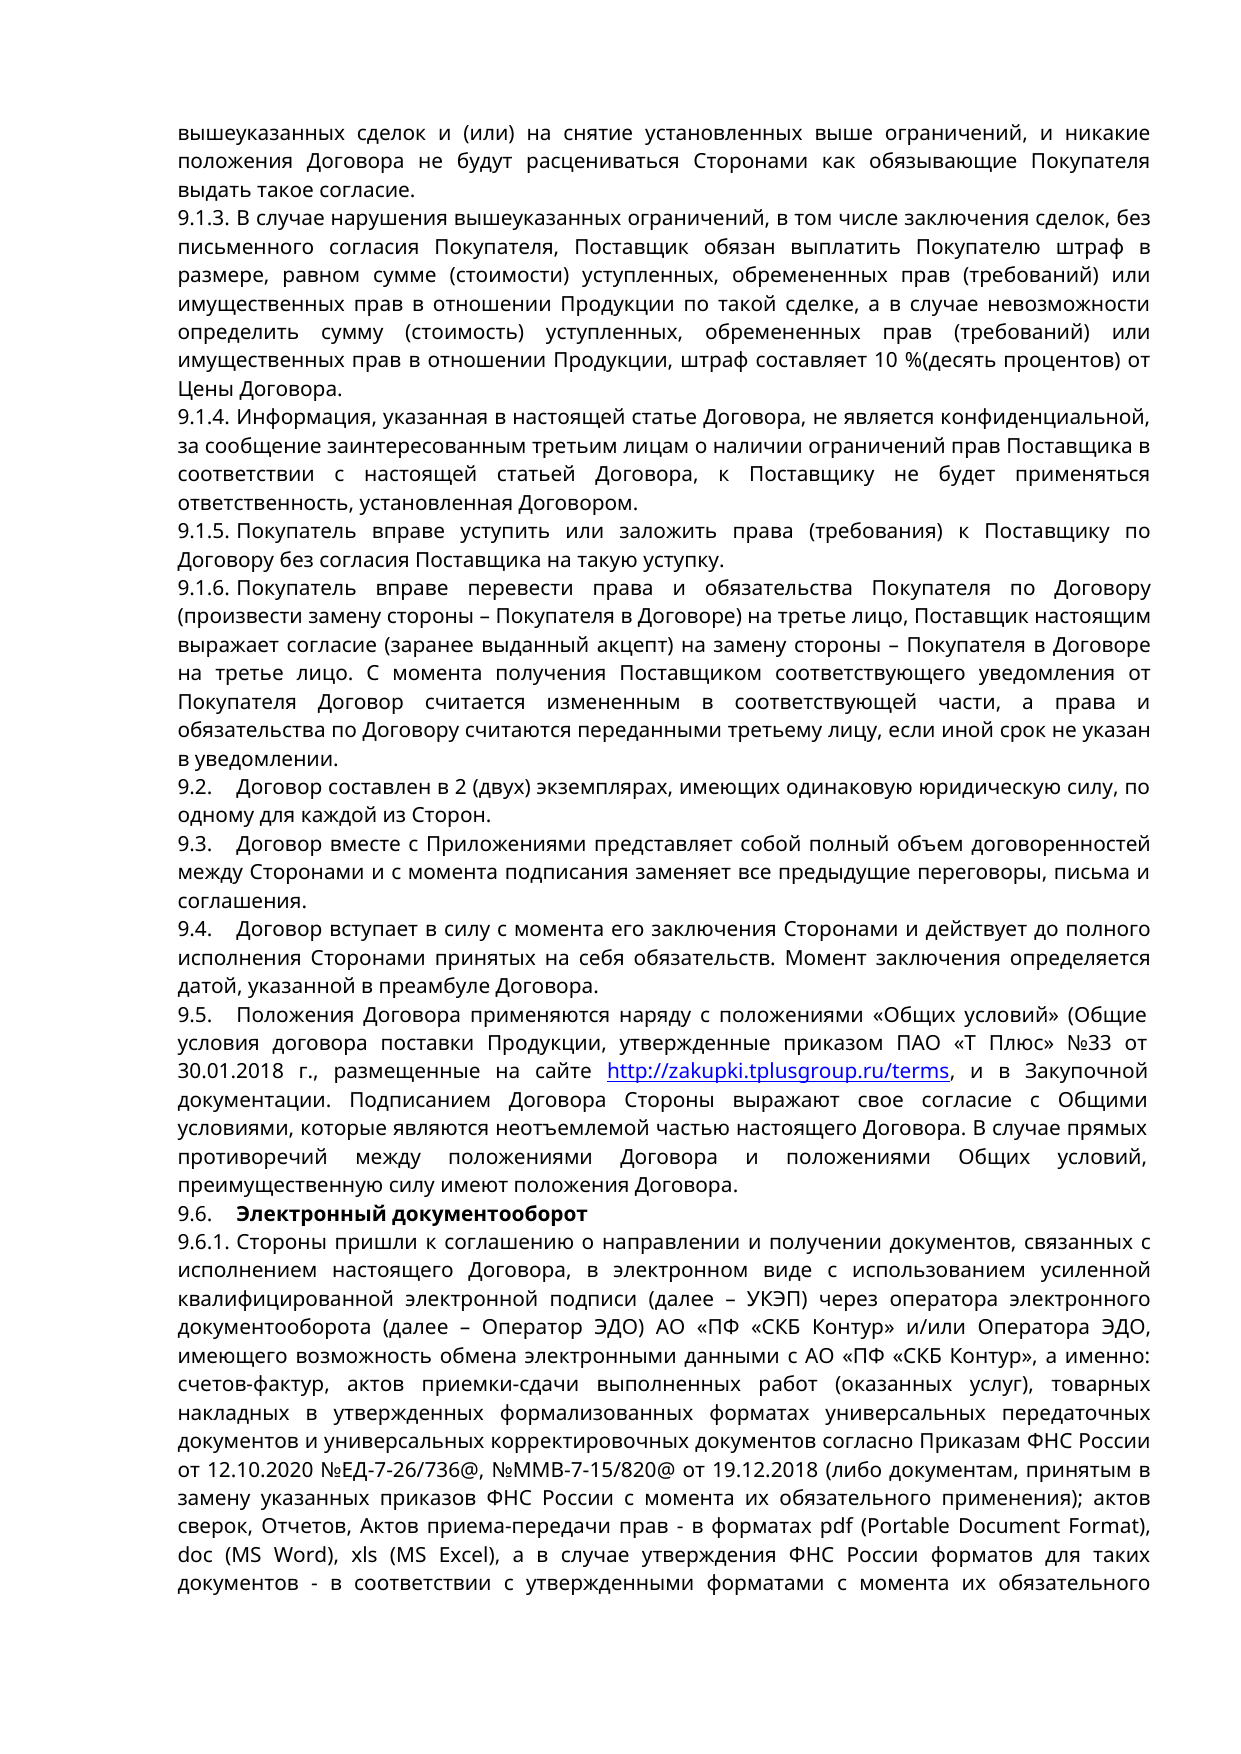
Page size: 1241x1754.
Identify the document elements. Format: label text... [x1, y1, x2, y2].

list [177, 1227, 1152, 1597]
list Договор вступает в силу с момента его заключения Сторонами и действует до полного исполнения Сторонами принятых на себя обязательств. Момент заключения определяется датой, указанной в преамбуле Договора. [177, 914, 1152, 1000]
list Электронный документооборот [177, 1199, 1152, 1227]
list Договор составлен в 2 (двух) экземплярах, имеющих одинаковую юридическую силу, по одному для каждой из Сторон. [177, 772, 1152, 829]
list Покупатель вправе перевести права и обязательства Покупателя по Договору (произвести замену стороны – Покупателя в Договоре) на третье лицо, Поставщик настоящим выражает согласие (заранее выданный акцепт) на замену стороны – Покупателя в Договоре на третье лицо. С момента получения Поставщиком соответствующего уведомления от Покупателя Договор считается измененным в соответствующей части, а права и обязательства по Договору считаются переданными третьему лицу, если иной срок не указан в уведомлении. [177, 573, 1152, 772]
list Покупатель вправе уступить или заложить права (требования) к Поставщику по Договору без согласия Поставщика на такую уступку. [177, 516, 1152, 573]
list Положения Договора применяются наряду с положениями «Общих условий» (Общие условия договора поставки Продукции, утвержденные приказом ПАО «Т Плюс» №33 от 30.01.2018 г., размещенные на сайте http://zakupki.tplusgroup.ru/terms, и в Закупочной документации. Подписанием Договора Стороны выражают свое согласие с Общими условиями, которые являются неотъемлемой частью настоящего Договора. В случае прямых противоречий между положениями Договора и положениями Общих условий, преимущественную силу имеют положения Договора. [177, 1000, 1148, 1199]
list В случае нарушения вышеуказанных ограничений, в том числе заключения сделок, без письменного согласия Покупателя, Поставщик обязан выплатить Покупателю штраф в размере, равном сумме (стоимости) уступленных, обремененных прав (требований) или имущественных прав в отношении Продукции по такой сделке, а в случае невозможности определить сумму (стоимость) уступленных, обремененных прав (требований) или имущественных прав в отношении Продукции, штраф составляет 10 %(десять процентов) от Цены Договора. [177, 203, 1152, 402]
list Информация, указанная в настоящей статье Договора, не является конфиденциальной, за сообщение заинтересованным третьим лицам о наличии ограничений прав Поставщика в соответствии с настоящей статьей Договора, к Поставщику не будет применяться ответственность, установленная Договором. [177, 402, 1152, 516]
list Договор вместе с Приложениями представляет собой полный объем договоренностей между Сторонами и с момента подписания заменяет все предыдущие переговоры, письма и соглашения. [177, 829, 1152, 914]
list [177, 118, 1152, 203]
